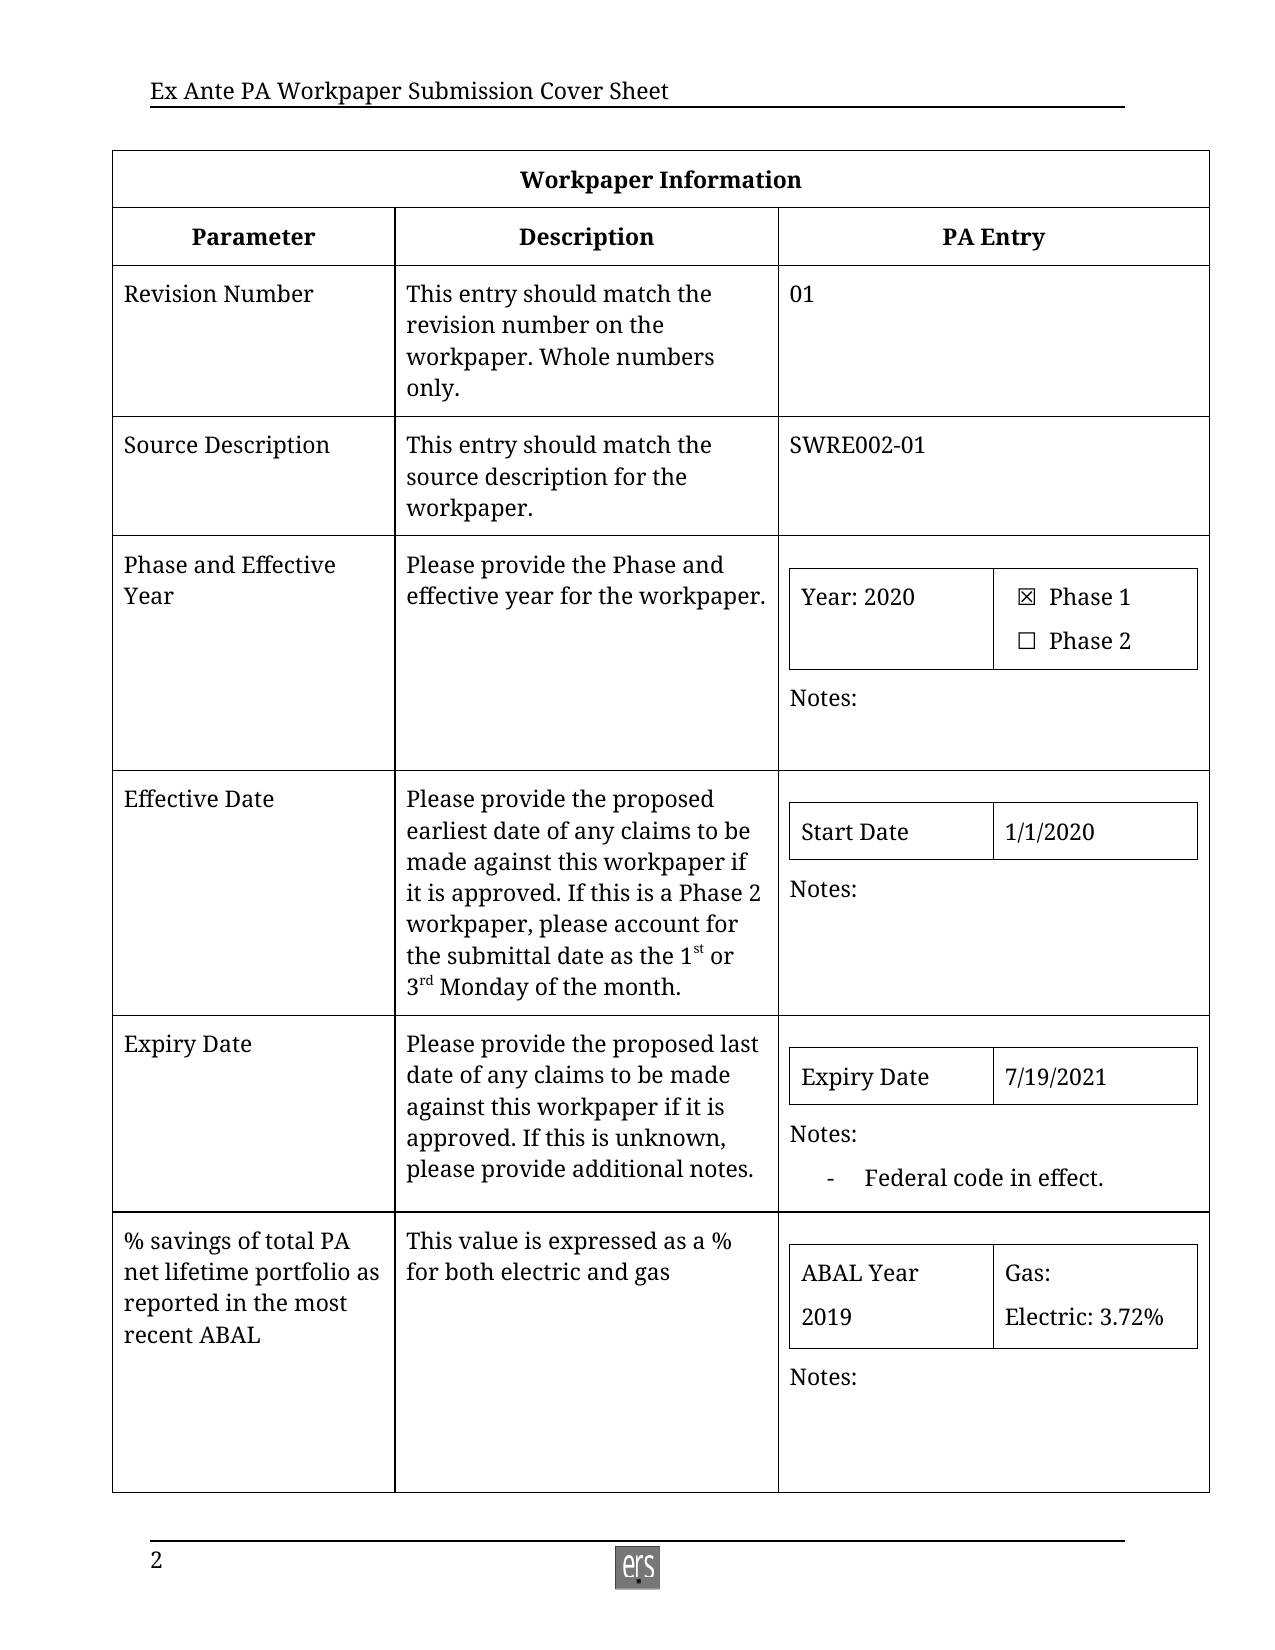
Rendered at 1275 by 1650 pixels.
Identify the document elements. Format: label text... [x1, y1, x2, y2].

table_cell This entry should match the source description for the workpaper. [396, 417, 778, 535]
table_cell Notes: Federal code in effect. [779, 1016, 1209, 1211]
table_cell Parameter [113, 208, 394, 264]
table_cell Please provide the proposed last date of any claims to be made against this workpaper if it is approved. If this is unknown, please provide additional notes. [396, 1016, 778, 1211]
table_cell Phase and Effective Year [113, 536, 394, 770]
table_cell Description [396, 208, 778, 264]
table_cell % savings of total PA net lifetime portfolio as reported in the most recent ABAL [113, 1213, 394, 1492]
table_cell SWRE002-01 [779, 417, 1209, 535]
table_cell Please provide the proposed earliest date of any claims to be made against this workpaper if it is approved. If this is a Phase 2 workpaper, please account for the submittal date as the 1st or 3rd Monday of the month. [396, 771, 778, 1014]
table_cell Source Description [113, 417, 394, 535]
table_cell Please provide the Phase and effective year for the workpaper. [396, 536, 778, 770]
table_cell 01 [779, 266, 1209, 416]
table_cell Revision Number [113, 266, 394, 416]
table_cell This entry should match the revision number on the workpaper. Whole numbers only. [396, 266, 778, 416]
table_cell Effective Date [113, 771, 394, 1014]
table_cell Expiry Date [113, 1016, 394, 1211]
table_cell This value is expressed as a % for both electric and gas [396, 1213, 778, 1492]
table_header Workpaper Information [113, 151, 1209, 207]
table_cell PA Entry [779, 208, 1209, 264]
table_cell Notes: [779, 536, 1209, 770]
table_cell Notes: [779, 1213, 1209, 1492]
table_cell Notes: [779, 771, 1209, 1014]
